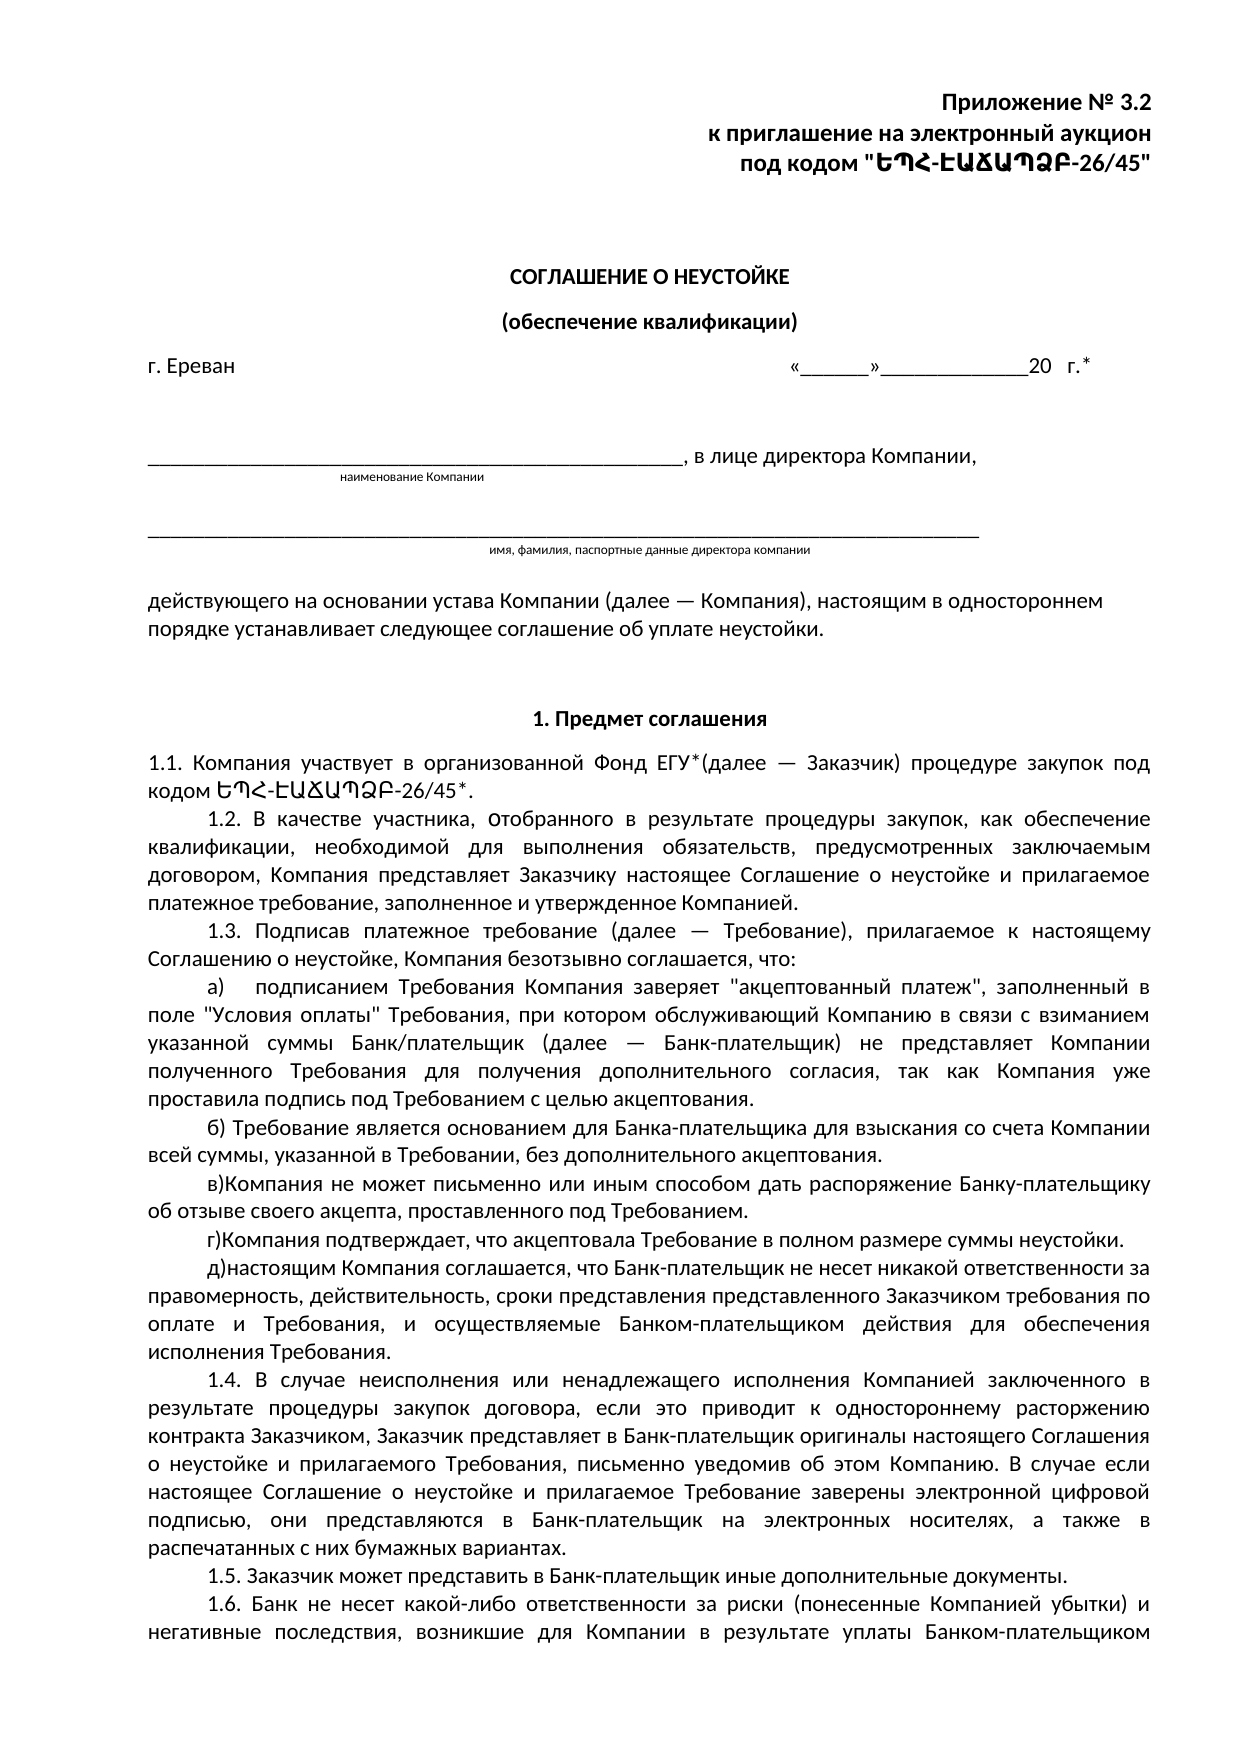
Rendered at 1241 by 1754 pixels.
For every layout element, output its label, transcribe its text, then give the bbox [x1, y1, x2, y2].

text 1.4. В случае неисполнения или ненадлежащего исполнения Компанией заключенного в результате процедуры закупок договора, если это приводит к одностороннему расторжению контракта Заказчиком, Заказчик представляет в Банк-плательщик оригиналы настоящего Соглашения о неустойке и прилагаемого Требования, письменно уведомив об этом Компанию. В случае если настоящее Соглашение о неустойке и прилагаемое Требование заверены электронной цифровой подписью, они представляются в Банк-плательщик на электронных носителях, а также в распечатанных с них бумажных вариантах. [148, 1365, 1152, 1561]
text под кодом "ԵՊՀ-ԷԱՃԱՊՁԲ-26/45" [177, 147, 1152, 178]
text _______________________________________________, в лице директора Компании, [148, 441, 1152, 469]
text 1. Предмет соглашения [148, 704, 1152, 732]
text в)Компания не может письменно или иным способом дать распоряжение Банку-плательщику об отзыве своего акцепта, проставленного под Требованием. [148, 1169, 1152, 1225]
text 1.2. В качестве участника, օтобранного в результате процедуры закупок, как обеспечение квалификации, необходимой для выполнения обязательств, предусмотренных заключаемым договором, Kомпания представляет Заказчику настоящее Соглашение о неустойке и прилагаемое платежное требование, заполненное и утвержденное Компанией. [148, 804, 1152, 916]
text СОГЛАШЕНИЕ О НЕУСТОЙКЕ [148, 262, 1152, 290]
text Приложение № 3.2 [148, 86, 1152, 117]
text имя, фамилия, паспортные данные директора компании [148, 542, 1152, 569]
text 1.3. Подписав платежное требование (далее — Требование), прилагаемое к настоящему Соглашению о неустойке, Компания безотзывно соглашается, что: [148, 916, 1152, 972]
text порядке устанавливает следующее соглашение об уплате неустойки. [148, 614, 1152, 642]
text действующего на основании устава Компании (далее — Компания), настоящим в одностороннем [148, 586, 1152, 614]
text а) подписанием Требования Компания заверяет "акцептованный платеж", заполненный в поле "Условия оплаты" Требования, при котором обслуживающий Компанию в связи с взиманием указанной суммы Банк/плательщик (далее — Банк-плательщик) не представляет Компании полученного Требования для получения дополнительного согласия, так как Компания уже проставила подпись под Требованием с целью акцептования. [148, 972, 1152, 1113]
table_header «______»_____________20 г.* [635, 351, 1104, 396]
text к приглашение на электронный аукцион [177, 117, 1152, 147]
text наименование Компании [340, 469, 1152, 497]
text _________________________________________________________________________ [148, 513, 1152, 542]
table_header г. Ереван [136, 351, 635, 396]
text г)Компания подтверждает, что акцептовала Требование в полном размере суммы неустойки. [148, 1225, 1152, 1253]
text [148, 1589, 1152, 1645]
text 1.5. Заказчик может представить в Банк-плательщик иные дополнительные документы. [148, 1561, 1152, 1589]
text 1.1. Компания участвует в организованной Фонд ЕГУ*(далее — Заказчик) процедуре закупок под кодом ԵՊՀ-ԷԱՃԱՊՁԲ-26/45*. [148, 748, 1152, 804]
text (обеспечение квалификации) [148, 307, 1152, 335]
text д)настоящим Компания соглашается, что Банк-плательщик не несет никакой ответственности за правомерность, действительность, сроки представления представленного Заказчиком требования по оплате и Требования, и осуществляемые Банком-плательщиком действия для обеспечения исполнения Требования. [148, 1253, 1152, 1365]
text б) Требование является основанием для Банка-плательщика для взыскания со счета Компании всей суммы, указанной в Требовании, без дополнительного акцептования. [148, 1113, 1152, 1169]
